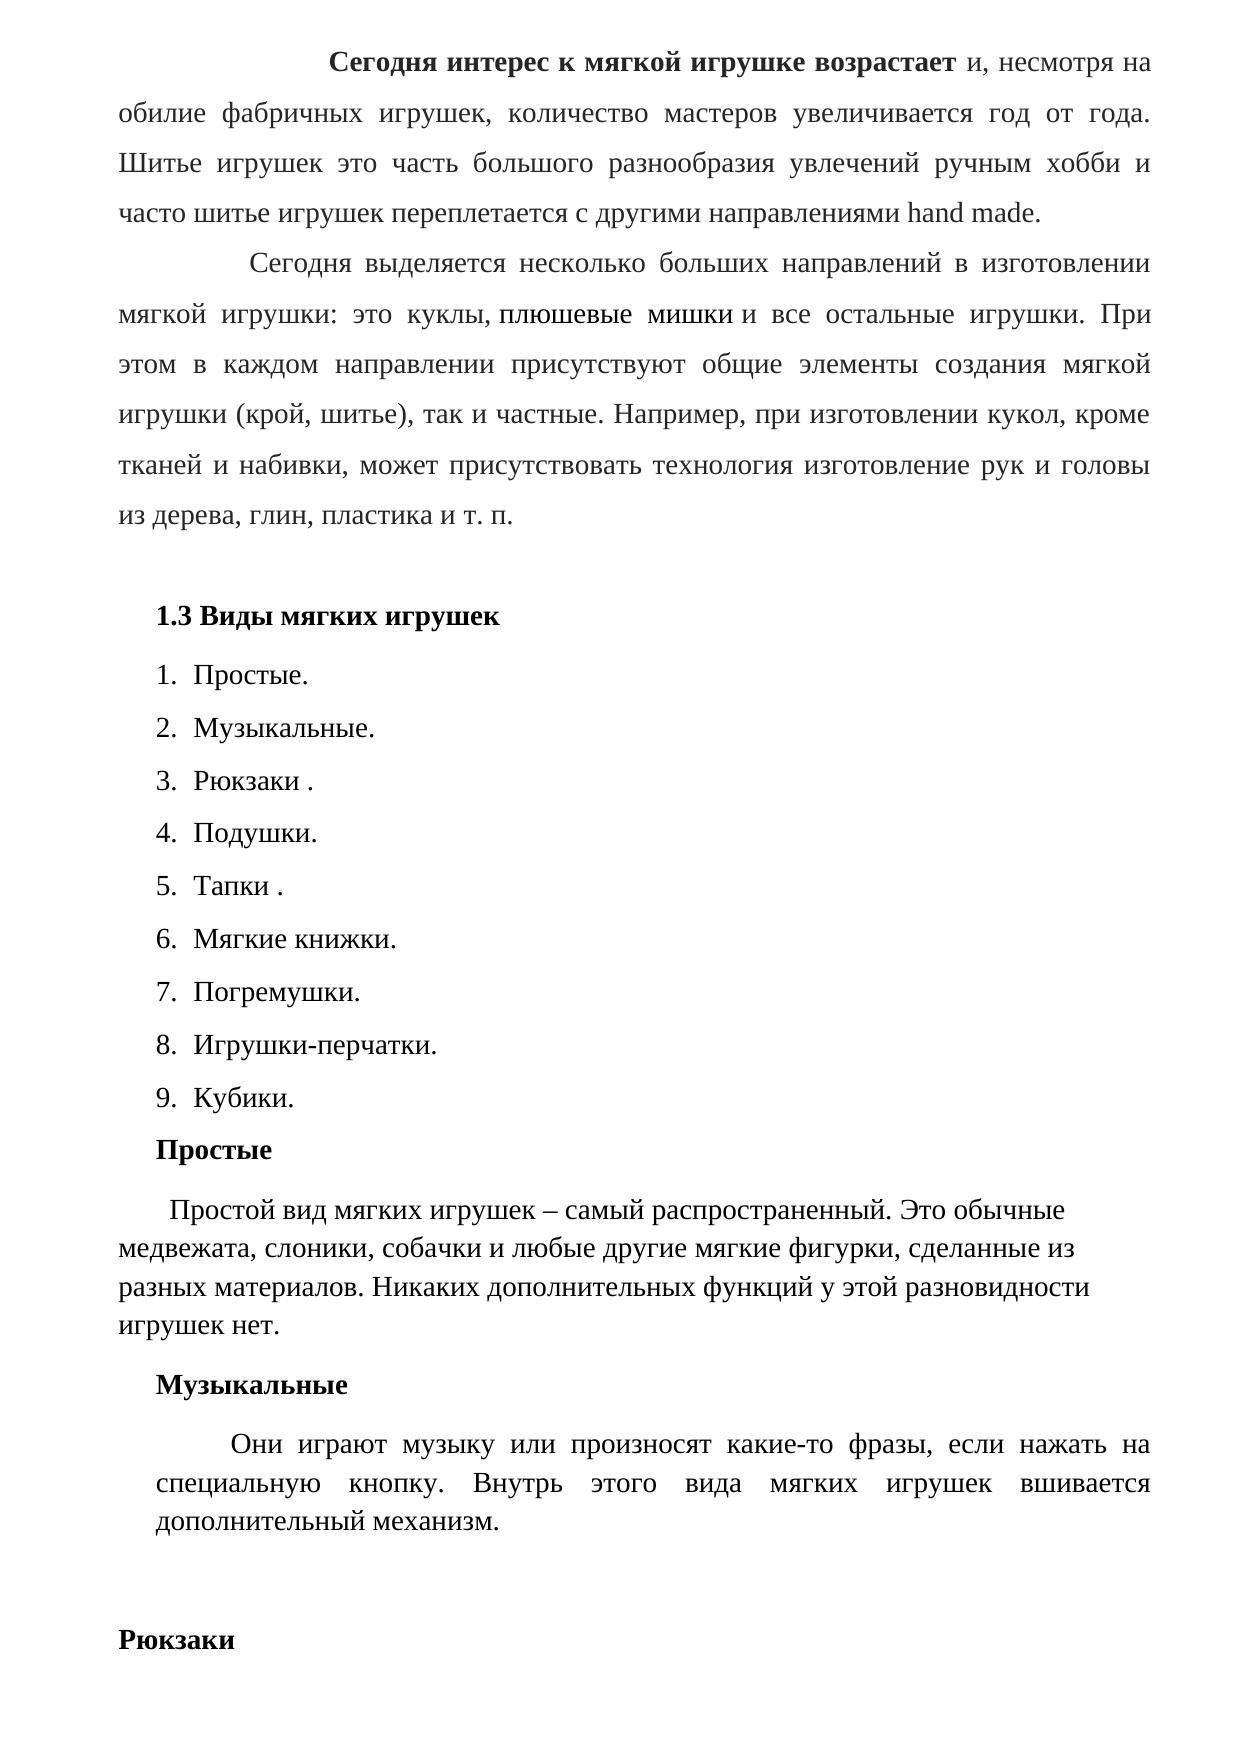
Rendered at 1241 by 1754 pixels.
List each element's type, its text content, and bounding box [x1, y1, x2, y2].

text Простые [156, 1132, 1152, 1166]
list Виды мягких игрушек [156, 598, 1152, 631]
list Простые. [156, 657, 1152, 691]
text Они играют музыку или произносят какие-то фразы, если нажать на специальную кнопку. Внутрь этого вида мягких игрушек вшивается дополнительный механизм. [156, 1426, 1152, 1537]
text Простой вид мягких игрушек – самый распространенный. Это обычные медвежата, слоники, собачки и любые другие мягкие фигурки, сделанные из разных материалов. Никаких дополнительных функций у этой разновидности игрушек нет. [118, 1192, 1152, 1341]
text Сегодня выделяется несколько больших направлений в изготовлении мягкой игрушки: это куклы, плюшевые мишки и все остальные игрушки. При этом в каждом направлении присутствуют общие элементы создания мягкой игрушки (крой, шитье), так и частные. Например, при изготовлении кукол, кроме тканей и набивки, может присутствовать технология изготовление рук и головы из дерева, глин, пластика и т. п. [118, 246, 1152, 531]
list Игрушки-перчатки. [156, 1027, 1152, 1060]
list Подушки. [156, 816, 1152, 849]
text Рюкзаки [118, 1622, 1152, 1656]
list Мягкие книжки. [156, 921, 1152, 955]
list Погремушки. [156, 974, 1152, 1008]
list Тапки . [156, 868, 1152, 902]
list Кубики. [156, 1080, 1152, 1113]
list Рюкзаки . [156, 763, 1152, 796]
list Музыкальные. [156, 710, 1152, 743]
text Сегодня интерес к мягкой игрушке возрастает и, несмотря на обилие фабричных игрушек, количество мастеров увеличивается год от года. Шитье игрушек это часть большого разнообразия увлечений ручным хобби и часто шитье игрушек переплетается с другими направлениями hand made. [118, 44, 1152, 229]
text Музыкальные [156, 1367, 1152, 1400]
